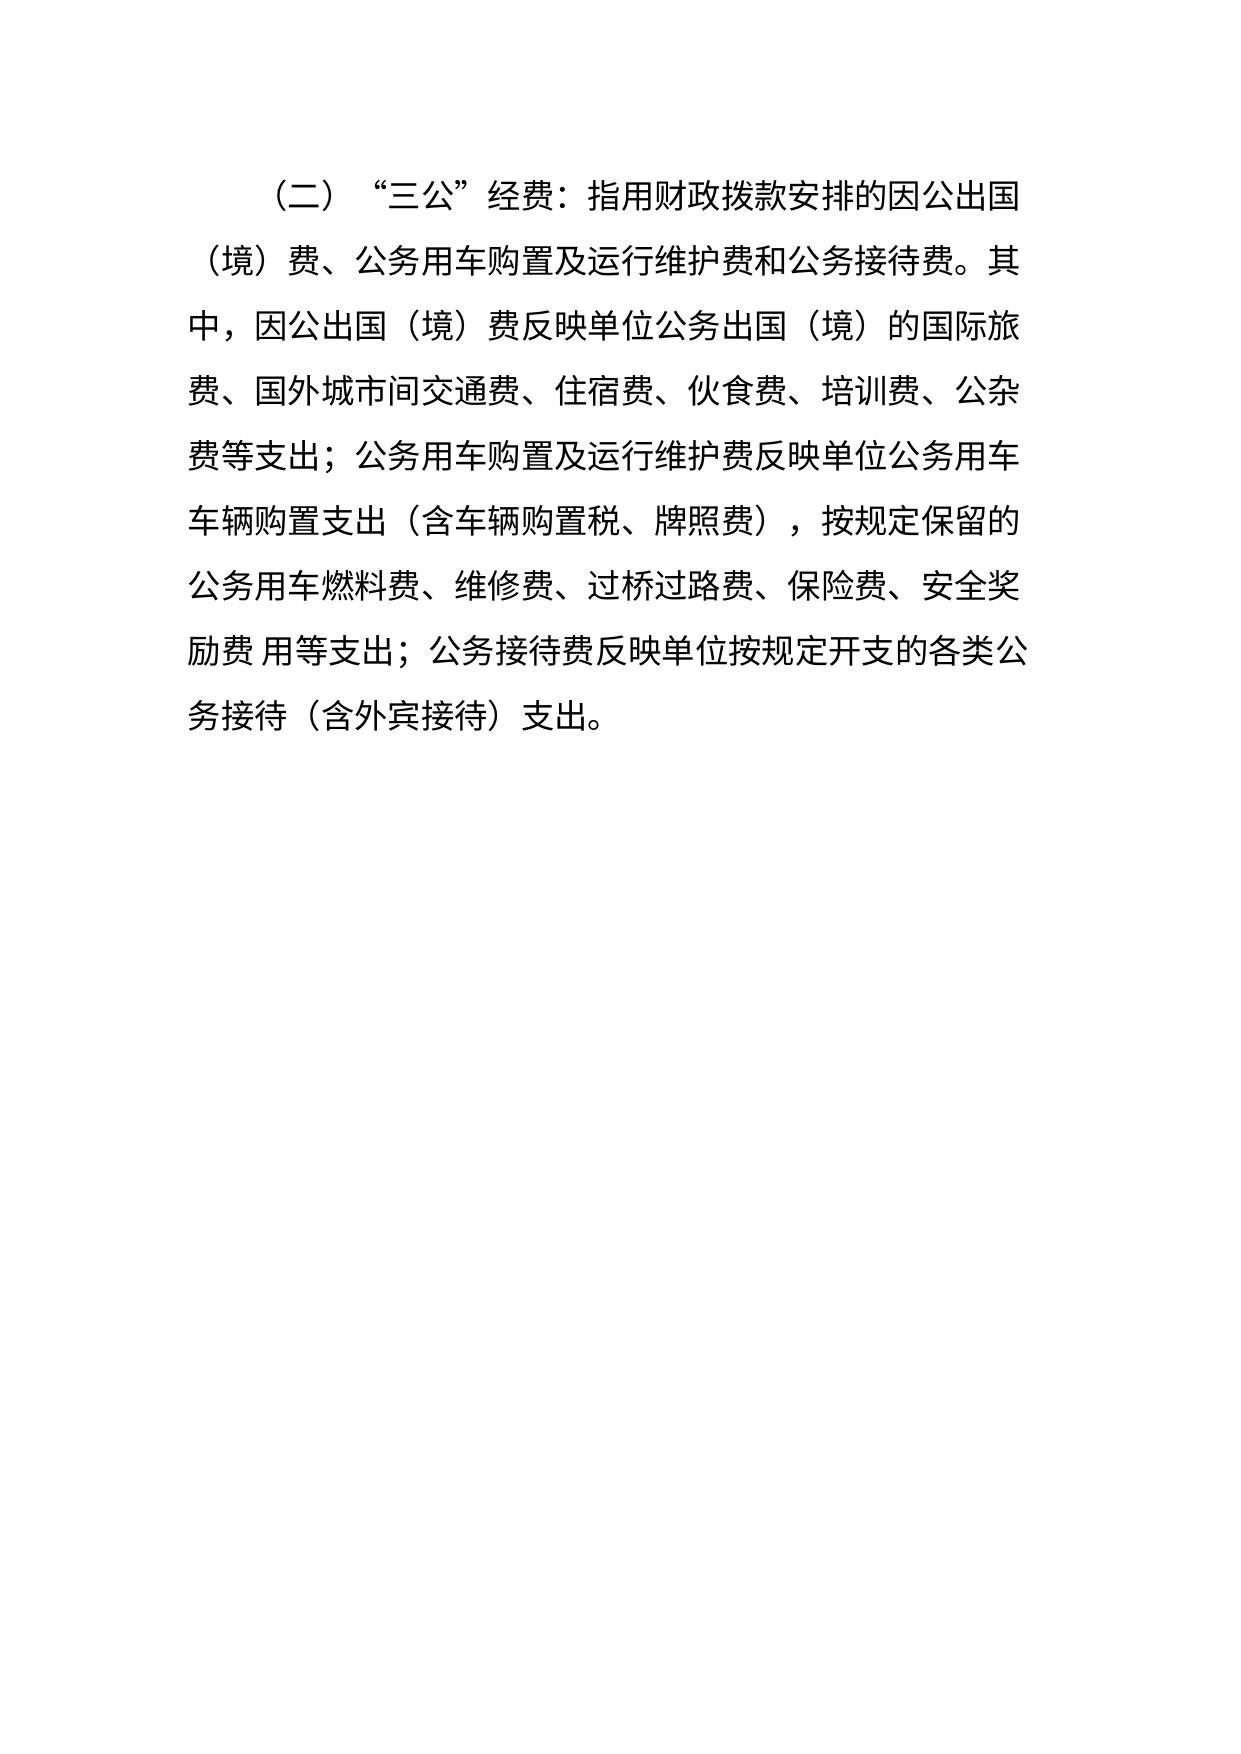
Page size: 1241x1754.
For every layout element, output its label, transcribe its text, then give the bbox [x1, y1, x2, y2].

text （二）“三公”经费：指用财政拨款安排的因公出国（境）费、公务用车购置及运行维护费和公务接待费。其中，因公出国（境）费反映单位公务出国（境）的国际旅费、国外城市间交通费、住宿费、伙食费、培训费、公杂费等支出；公务用车购置及运行维护费反映单位公务用车车辆购置支出（含车辆购置税、牌照费），按规定保留的公务用车燃料费、维修费、过桥过路费、保险费、安全奖励费 用等支出；公务接待费反映单位按规定开支的各类公务接待（含外宾接待）支出。 [187, 162, 1053, 747]
